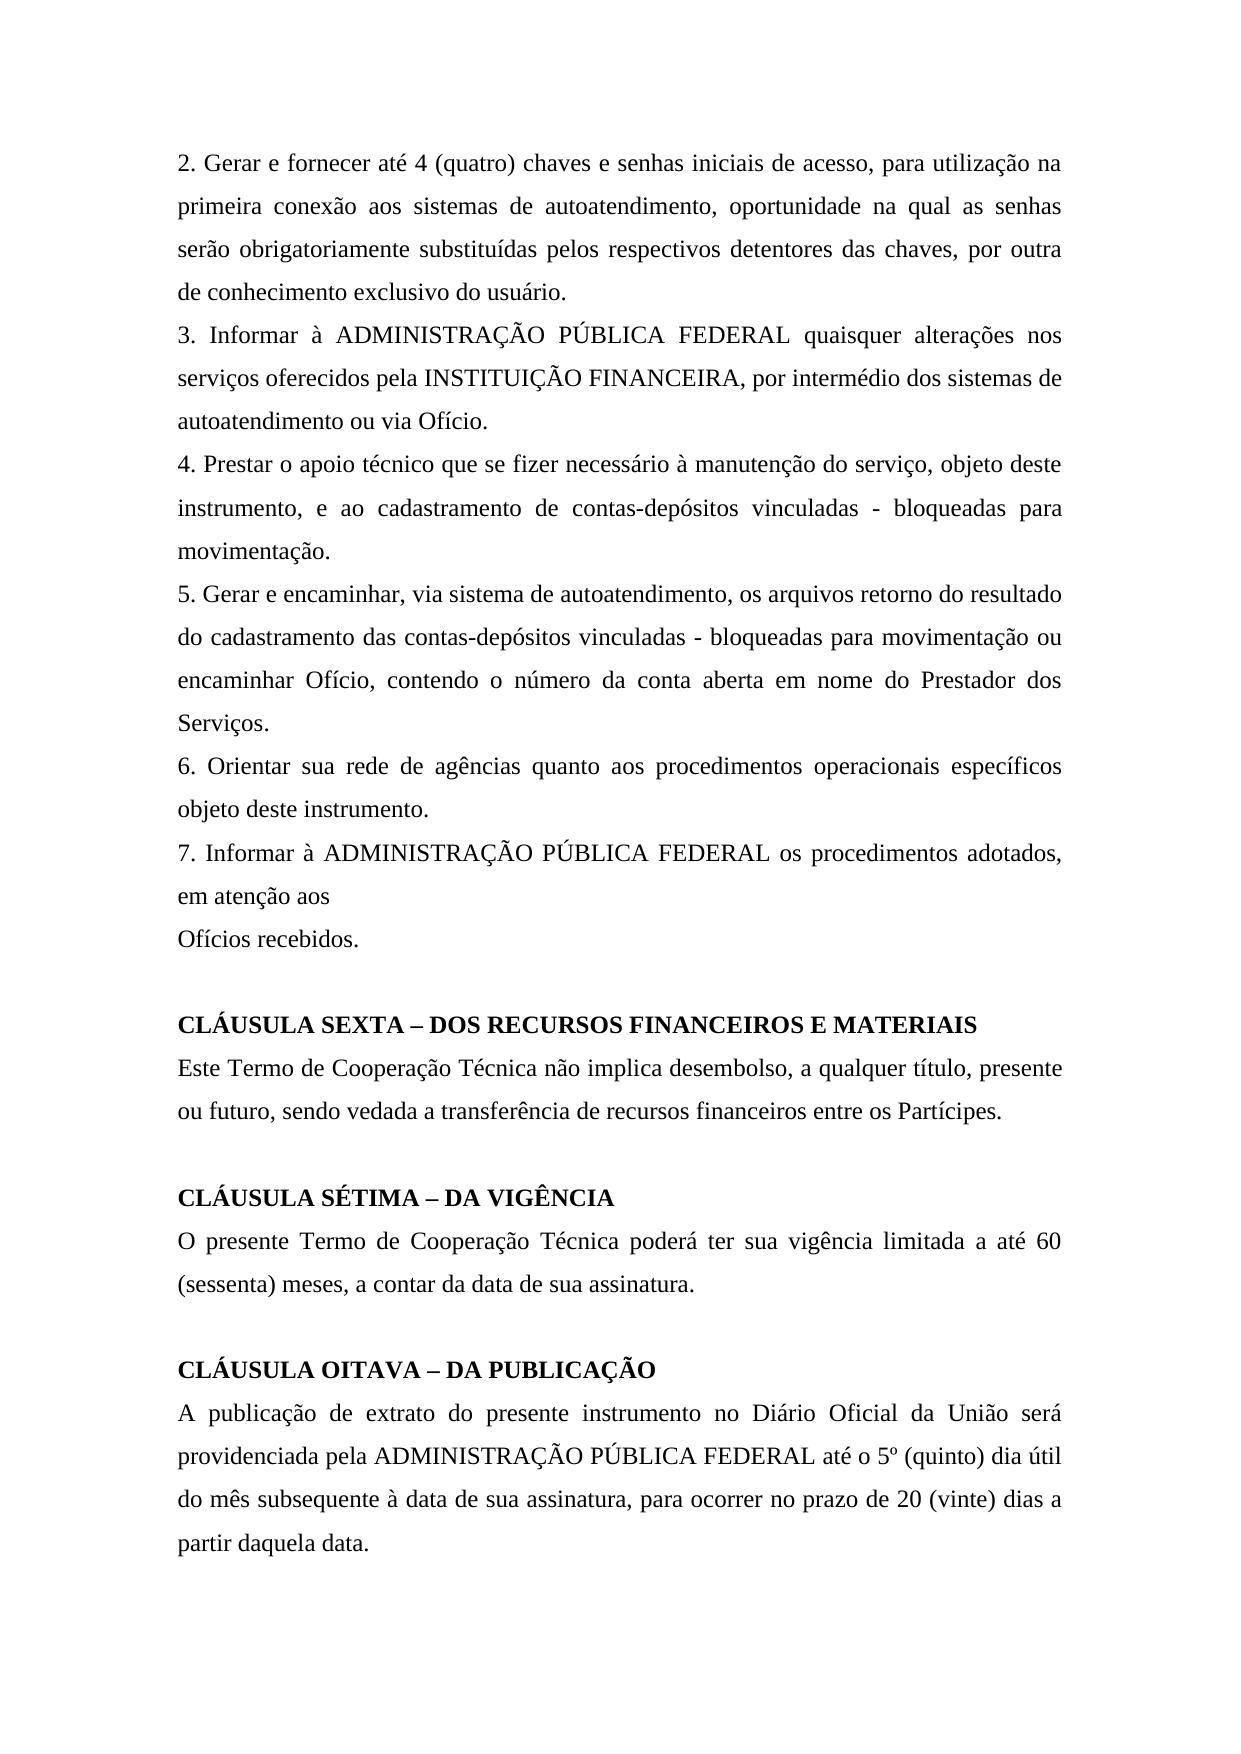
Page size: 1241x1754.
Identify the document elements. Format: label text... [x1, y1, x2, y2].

text 7. Informar à ADMINISTRAÇÃO PÚBLICA FEDERAL os procedimentos adotados, em atenção aos [177, 838, 1063, 909]
text CLÁUSULA OITAVA – DA PUBLICAÇÃO [177, 1355, 1063, 1384]
text A publicação de extrato do presente instrumento no Diário Oficial da União será providenciada pela ADMINISTRAÇÃO PÚBLICA FEDERAL até o 5º (quinto) dia útil do mês subsequente à data de sua assinatura, para ocorrer no prazo de 20 (vinte) dias a partir daquela data. [177, 1398, 1063, 1556]
text CLÁUSULA SEXTA – DOS RECURSOS FINANCEIROS E MATERIAIS [177, 1010, 1063, 1039]
text 3. Informar à ADMINISTRAÇÃO PÚBLICA FEDERAL quaisquer alterações nos serviços oferecidos pela INSTITUIÇÃO FINANCEIRA, por intermédio dos sistemas de autoatendimento ou via Ofício. [177, 320, 1063, 435]
text Ofícios recebidos. [177, 924, 1063, 953]
text 5. Gerar e encaminhar, via sistema de autoatendimento, os arquivos retorno do resultado do cadastramento das contas-depósitos vinculadas - bloqueadas para movimentação ou encaminhar Ofício, contendo o número da conta aberta em nome do Prestador dos Serviços. [177, 579, 1063, 737]
text Este Termo de Cooperação Técnica não implica desembolso, a qualquer título, presente ou futuro, sendo vedada a transferência de recursos financeiros entre os Partícipes. [177, 1053, 1063, 1125]
text 6. Orientar sua rede de agências quanto aos procedimentos operacionais específicos objeto deste instrumento. [177, 751, 1063, 823]
text O presente Termo de Cooperação Técnica poderá ter sua vigência limitada a até 60 (sessenta) meses, a contar da data de sua assinatura. [177, 1226, 1063, 1298]
text 2. Gerar e fornecer até 4 (quatro) chaves e senhas iniciais de acesso, para utilização na primeira conexão aos sistemas de autoatendimento, oportunidade na qual as senhas serão obrigatoriamente substituídas pelos respectivos detentores das chaves, por outra de conhecimento exclusivo do usuário. [177, 148, 1063, 306]
text 4. Prestar o apoio técnico que se fizer necessário à manutenção do serviço, objeto deste instrumento, e ao cadastramento de contas-depósitos vinculadas - bloqueadas para movimentação. [177, 449, 1063, 564]
text CLÁUSULA SÉTIMA – DA VIGÊNCIA [177, 1183, 1063, 1211]
